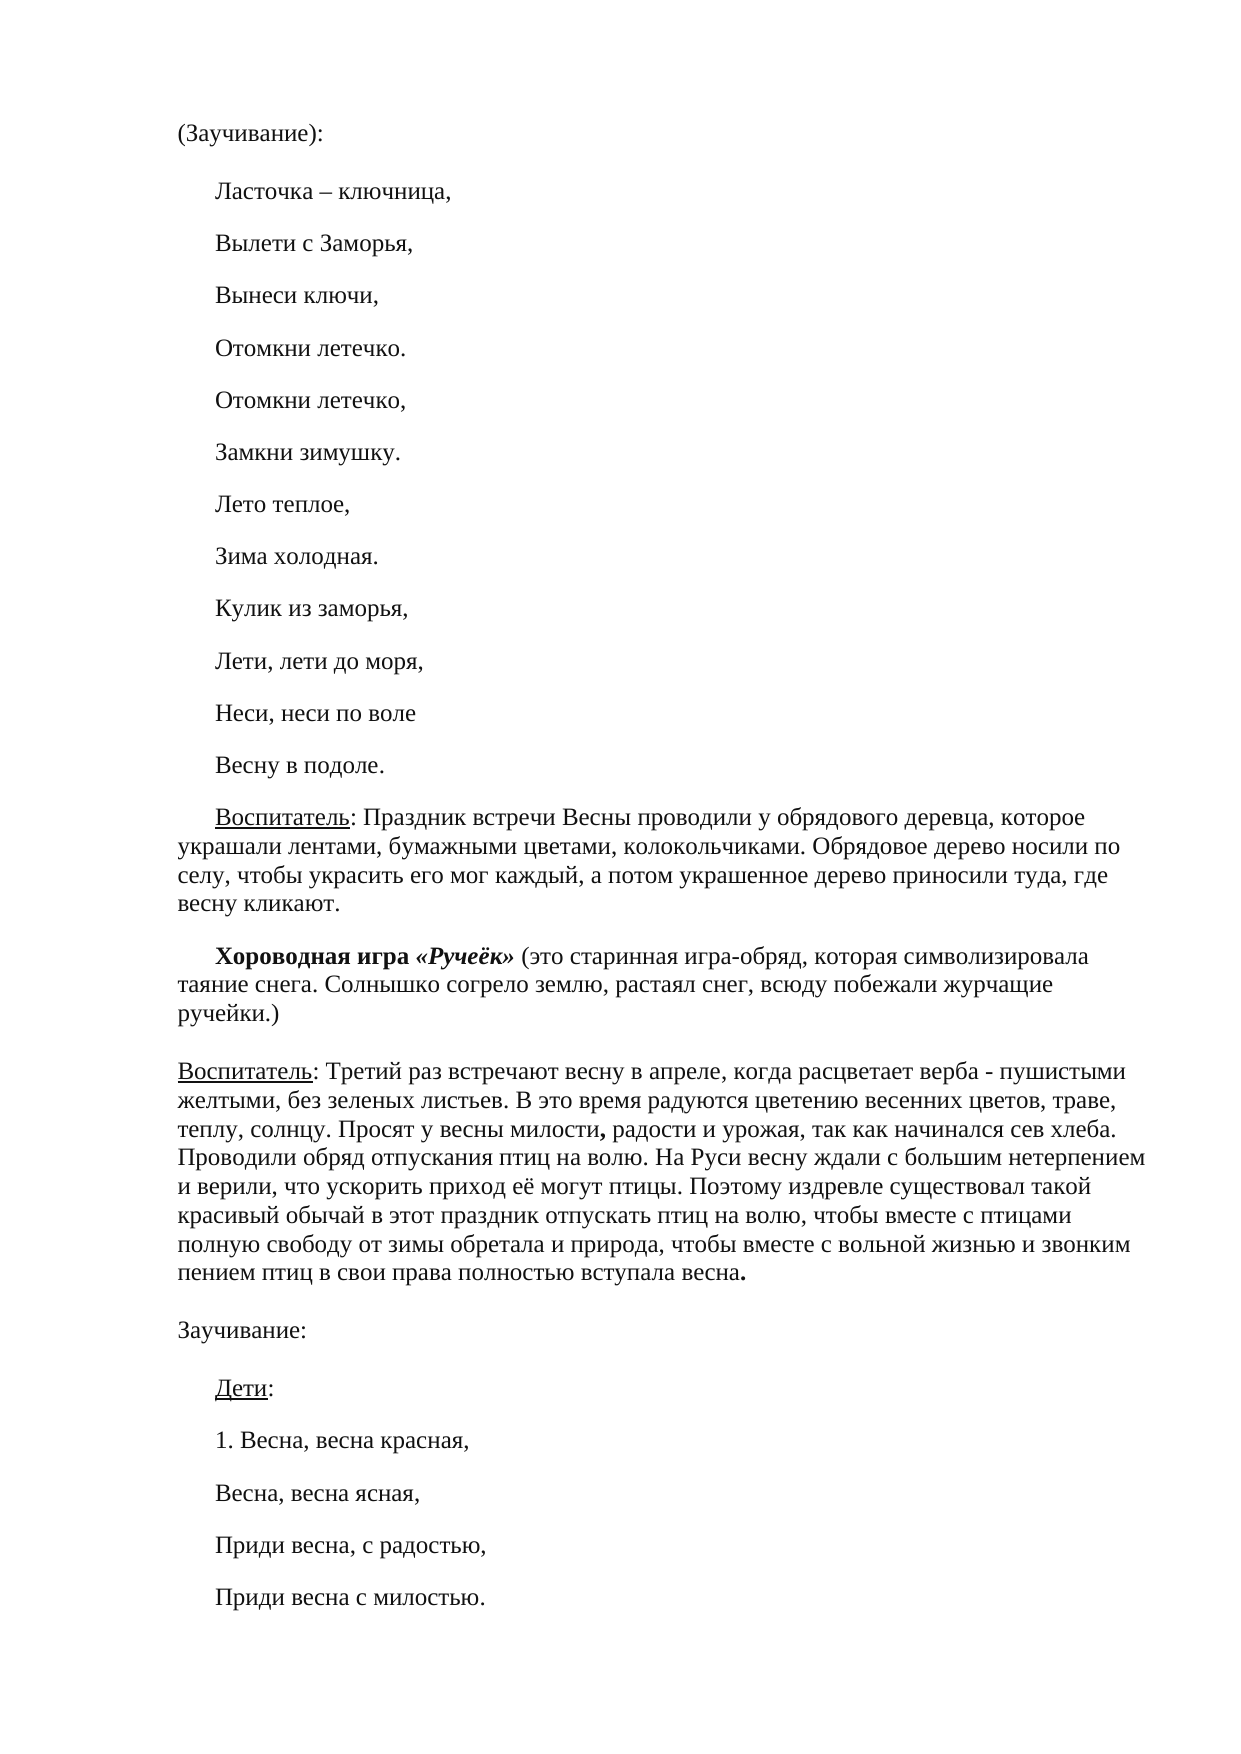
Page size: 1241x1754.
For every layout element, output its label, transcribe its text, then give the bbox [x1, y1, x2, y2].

text Вылети с Заморья, [177, 228, 1152, 257]
text Весну в подоле. [177, 750, 1152, 779]
text 1. Весна, весна красная, [177, 1425, 1152, 1454]
text Ласточка – ключница, [177, 176, 1152, 205]
text Заучивание: [177, 1315, 1152, 1344]
text (Заучивание): [177, 118, 1152, 147]
text Отомкни летечко, [177, 385, 1152, 413]
text Неси, неси по воле [177, 698, 1152, 727]
text Зима холодная. [177, 541, 1152, 570]
text Лети, лети до моря, [177, 646, 1152, 674]
text Приди весна с милостью. [177, 1582, 1152, 1611]
text Вынеси ключи, [177, 280, 1152, 309]
text Воспитатель: Третий раз встречают весну в апреле, когда расцветает верба - пушистыми желтыми, без зеленых листьев. В это время радуются цветению весенних цветов, траве, теплу, солнцу. Просят у весны милости, радости и урожая, так как начинался сев хлеба. Проводили обряд отпускания птиц на волю. На Руси весну ждали с большим нетерпением и верили, что ускорить приход её могут птицы. Поэтому издревле существовал такой красивый обычай в этот праздник отпускать птиц на волю, чтобы вместе с птицами полную свободу от зимы обретала и природа, чтобы вместе с вольной жизнью и звонким пением птиц в свои права полностью вступала весна. [177, 1056, 1152, 1286]
text Лето теплое, [177, 489, 1152, 518]
text Дети: [177, 1373, 1152, 1402]
text Отомкни летечко. [177, 333, 1152, 361]
text Замкни зимушку. [177, 437, 1152, 466]
text Кулик из заморья, [177, 593, 1152, 622]
text Приди весна, с радостью, [177, 1530, 1152, 1558]
text Весна, весна ясная, [177, 1478, 1152, 1506]
text Хороводная игра «Ручеёк» (это старинная игра-обряд, которая символизировала таяние снега. Солнышко согрело землю, растаял снег, всюду побежали журчащие ручейки.) [177, 941, 1152, 1027]
text Воспитатель: Праздник встречи Весны проводили у обрядового деревца, которое украшали лентами, бумажными цветами, колокольчиками. Обрядовое дерево носили по селу, чтобы украсить его мог каждый, а потом украшенное дерево приносили туда, где весну кликают. [177, 802, 1152, 917]
